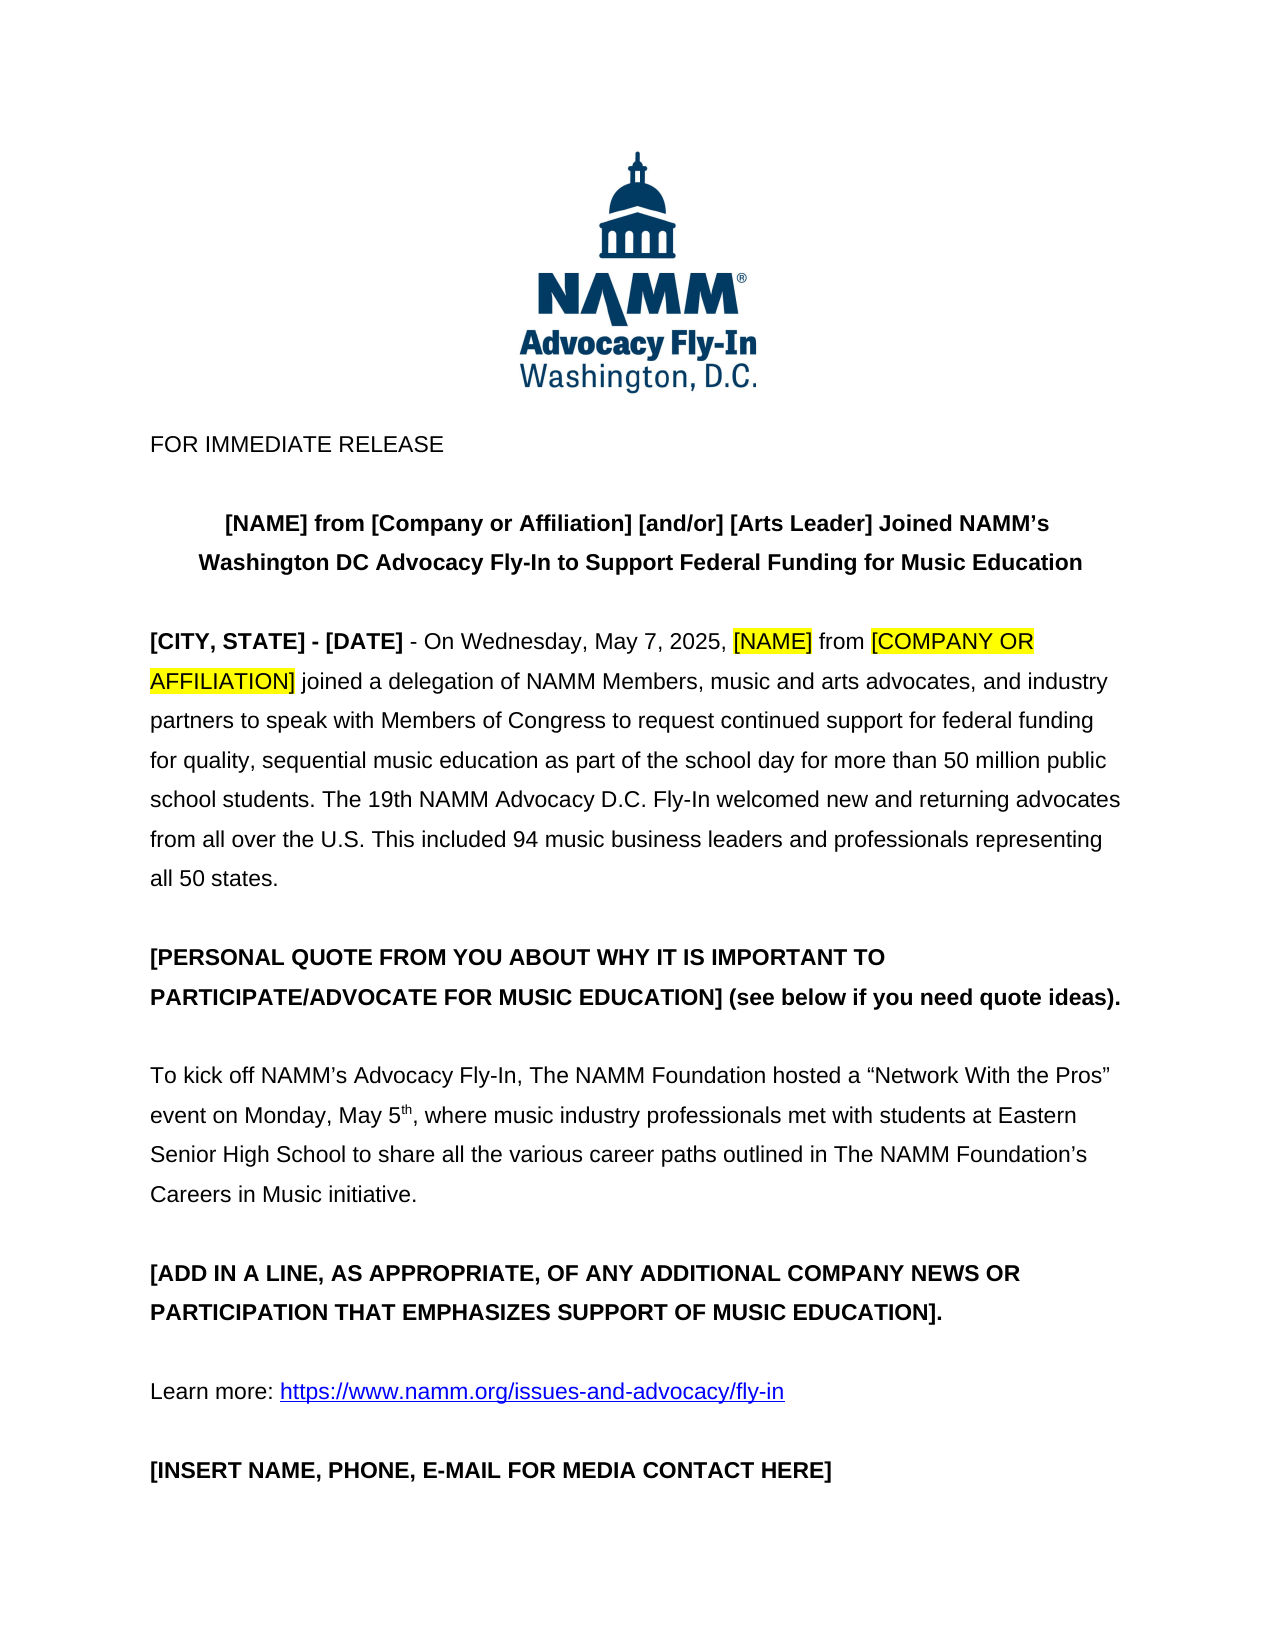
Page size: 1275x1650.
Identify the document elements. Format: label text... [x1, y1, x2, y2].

text [CITY, STATE] - [DATE] - On Wednesday, May 7, 2025, [NAME] from [COMPANY OR AFFILIATION] joined a delegation of NAMM Members, music and arts advocates, and industry partners to speak with Members of Congress to request continued support for federal funding for quality, sequential music education as part of the school day for more than 50 million public school students. The 19th NAMM Advocacy D.C. Fly-In welcomed new and returning advocates from all over the U.S. This included 94 music business leaders and professionals representing all 50 states. [150, 628, 1125, 891]
picture [490, 150, 785, 397]
text [NAME] from [Company or Affiliation] [and/or] [Arts Leader] Joined NAMM’s [150, 510, 1125, 536]
text To kick off NAMM’s Advocacy Fly-In, The NAMM Foundation hosted a “Network With the Pros” event on Monday, May 5th, where music industry professionals met with students at Eastern Senior High School to share all the various career paths outlined in The NAMM Foundation’s Careers in Music initiative. [150, 1062, 1125, 1207]
text [ADD IN A LINE, AS APPROPRIATE, OF ANY ADDITIONAL COMPANY NEWS OR PARTICIPATION THAT EMPHASIZES SUPPORT OF MUSIC EDUCATION]. [150, 1260, 1125, 1326]
text Learn more: https://www.namm.org/issues-and-advocacy/fly-in [150, 1378, 1125, 1404]
text [PERSONAL QUOTE FROM YOU ABOUT WHY IT IS IMPORTANT TO PARTICIPATE/ADVOCATE FOR MUSIC EDUCATION] (see below if you need quote ideas). [150, 944, 1125, 1010]
text [INSERT NAME, PHONE, E-MAIL FOR MEDIA CONTACT HERE] [150, 1457, 1125, 1483]
text FOR IMMEDIATE RELEASE [150, 431, 1125, 457]
text Washington DC Advocacy Fly-In to Support Federal Funding for Music Education [150, 549, 1125, 576]
